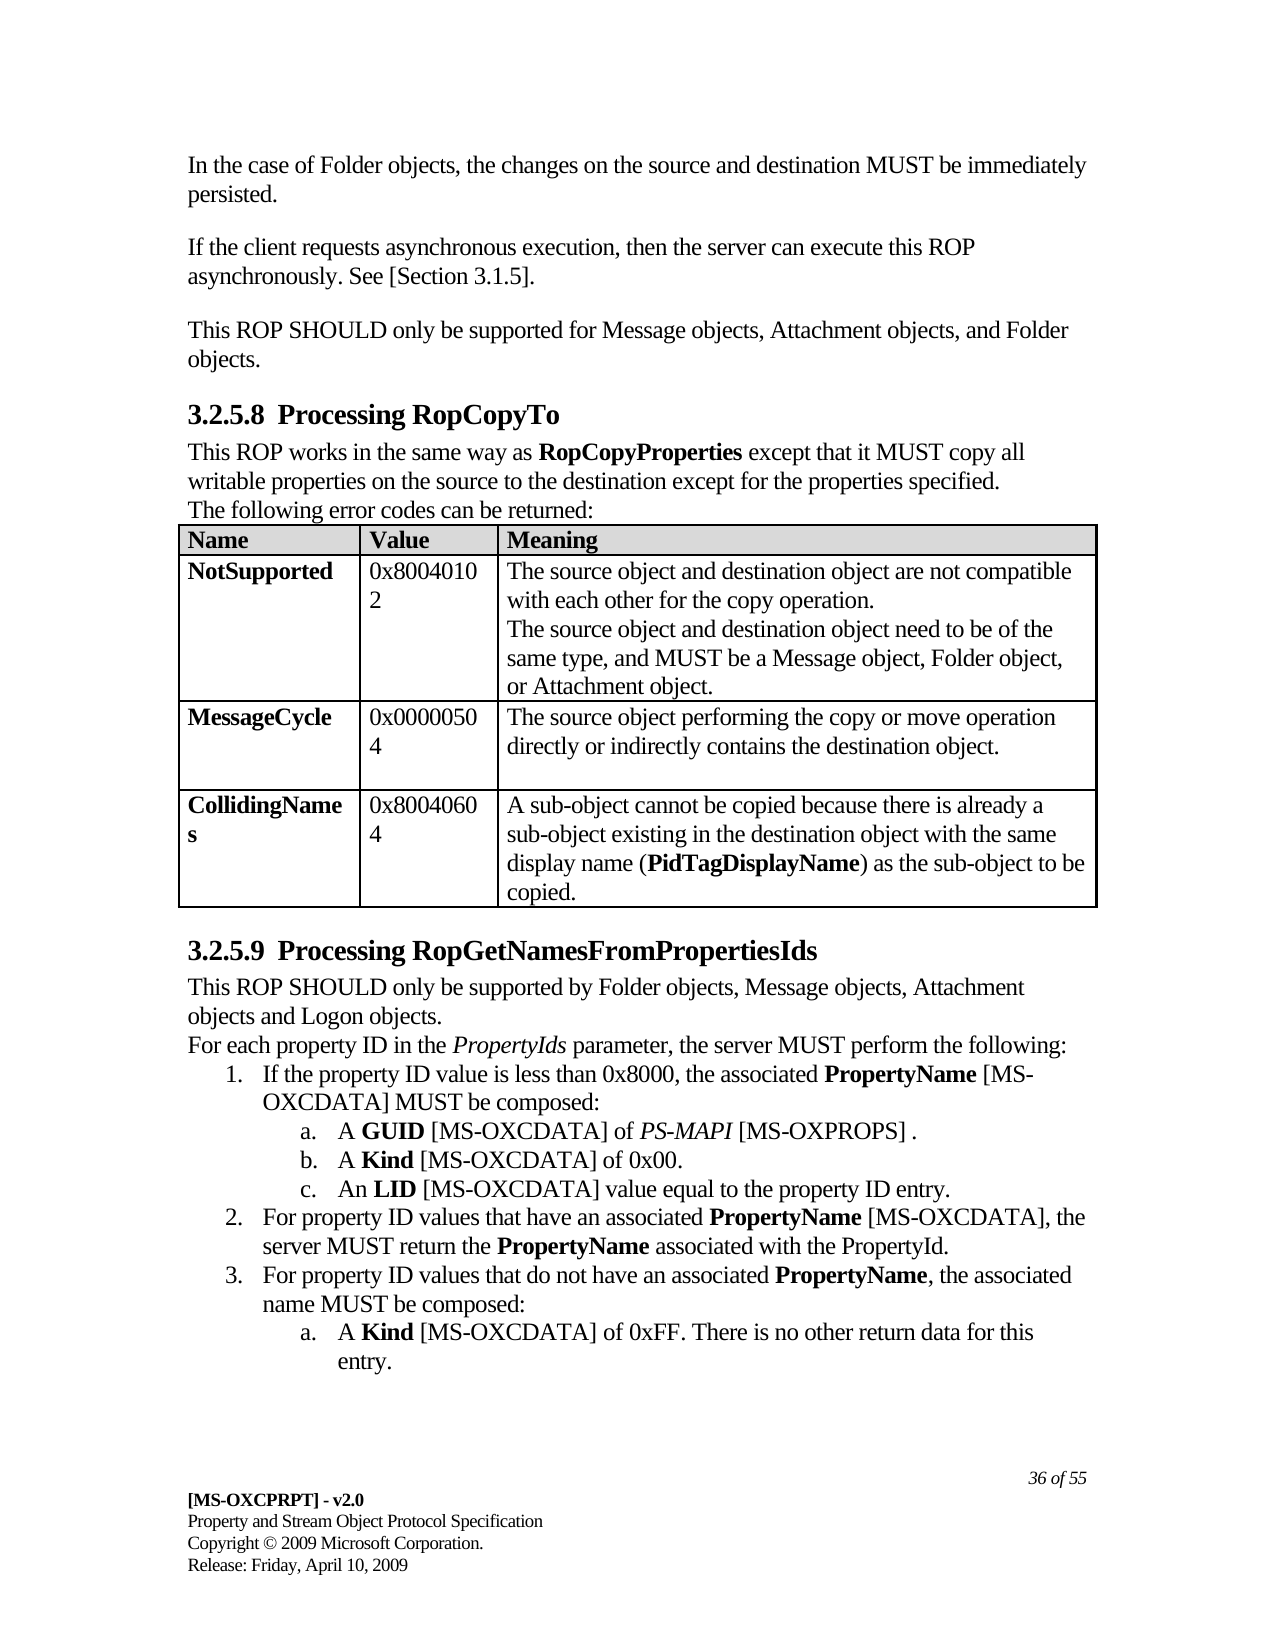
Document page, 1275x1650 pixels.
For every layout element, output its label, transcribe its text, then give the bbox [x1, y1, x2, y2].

table_header Name [180, 526, 359, 554]
text For each property ID in the PropertyIds parameter, the server MUST perform the following: [187, 1030, 1087, 1059]
list A Kind [MS-OXCDATA] of 0x00. [300, 1145, 1087, 1174]
list An LID [MS-OXCDATA] value equal to the property ID entry. [300, 1174, 1087, 1202]
table_header Value [361, 526, 497, 554]
table_cell The source object performing the copy or move operation directly or indirectly contains the destination object. [499, 702, 1095, 788]
subtitle Processing RopCopyTo [187, 397, 1087, 431]
table_cell MessageCycle [180, 702, 359, 788]
table_cell 0x80040102 [361, 556, 497, 700]
table_cell CollidingNames [180, 791, 359, 906]
table_cell 0x00000504 [361, 702, 497, 788]
list For property ID values that do not have an associated PropertyName, the associated name MUST be composed: [225, 1260, 1087, 1317]
list A Kind [MS-OXCDATA] of 0xFF. There is no other return data for this entry. [300, 1317, 1087, 1375]
table_cell NotSupported [180, 556, 359, 700]
table_cell 0x80040604 [361, 791, 497, 906]
text In the case of Folder objects, the changes on the source and destination MUST be immediately persisted. [187, 150, 1087, 207]
list A GUID [MS-OXCDATA] of PS-MAPI [MS-OXPROPS] . [300, 1116, 1087, 1145]
list For property ID values that have an associated PropertyName [MS-OXCDATA], the server MUST return the PropertyName associated with the PropertyId. [225, 1202, 1087, 1260]
text This ROP SHOULD only be supported for Message objects, Attachment objects, and Folder objects. [187, 315, 1087, 372]
table_cell A sub-object cannot be copied because there is already a sub-object existing in the destination object with the same display name (PidTagDisplayName) as the sub-object to be copied. [499, 791, 1095, 906]
subtitle Processing RopGetNamesFromPropertiesIds [187, 933, 1087, 966]
text The following error codes can be returned: [187, 495, 1087, 523]
table_cell The source object and destination object are not compatible with each other for the copy operation. The source object and destination object need to be of the same type, and MUST be a Message object, Folder object, or Attachment object. [499, 556, 1095, 700]
text This ROP works in the same way as RopCopyProperties except that it MUST copy all writable properties on the source to the destination except for the properties specified. [187, 437, 1087, 495]
table_header Meaning [499, 526, 1095, 554]
list If the property ID value is less than 0x8000, the associated PropertyName [MS-OXCDATA] MUST be composed: [225, 1059, 1087, 1116]
text If the client requests asynchronous execution, then the server can execute this ROP asynchronously. See [Section 3.1.5]. [187, 232, 1087, 290]
text This ROP SHOULD only be supported by Folder objects, Message objects, Attachment objects and Logon objects. [187, 972, 1087, 1030]
